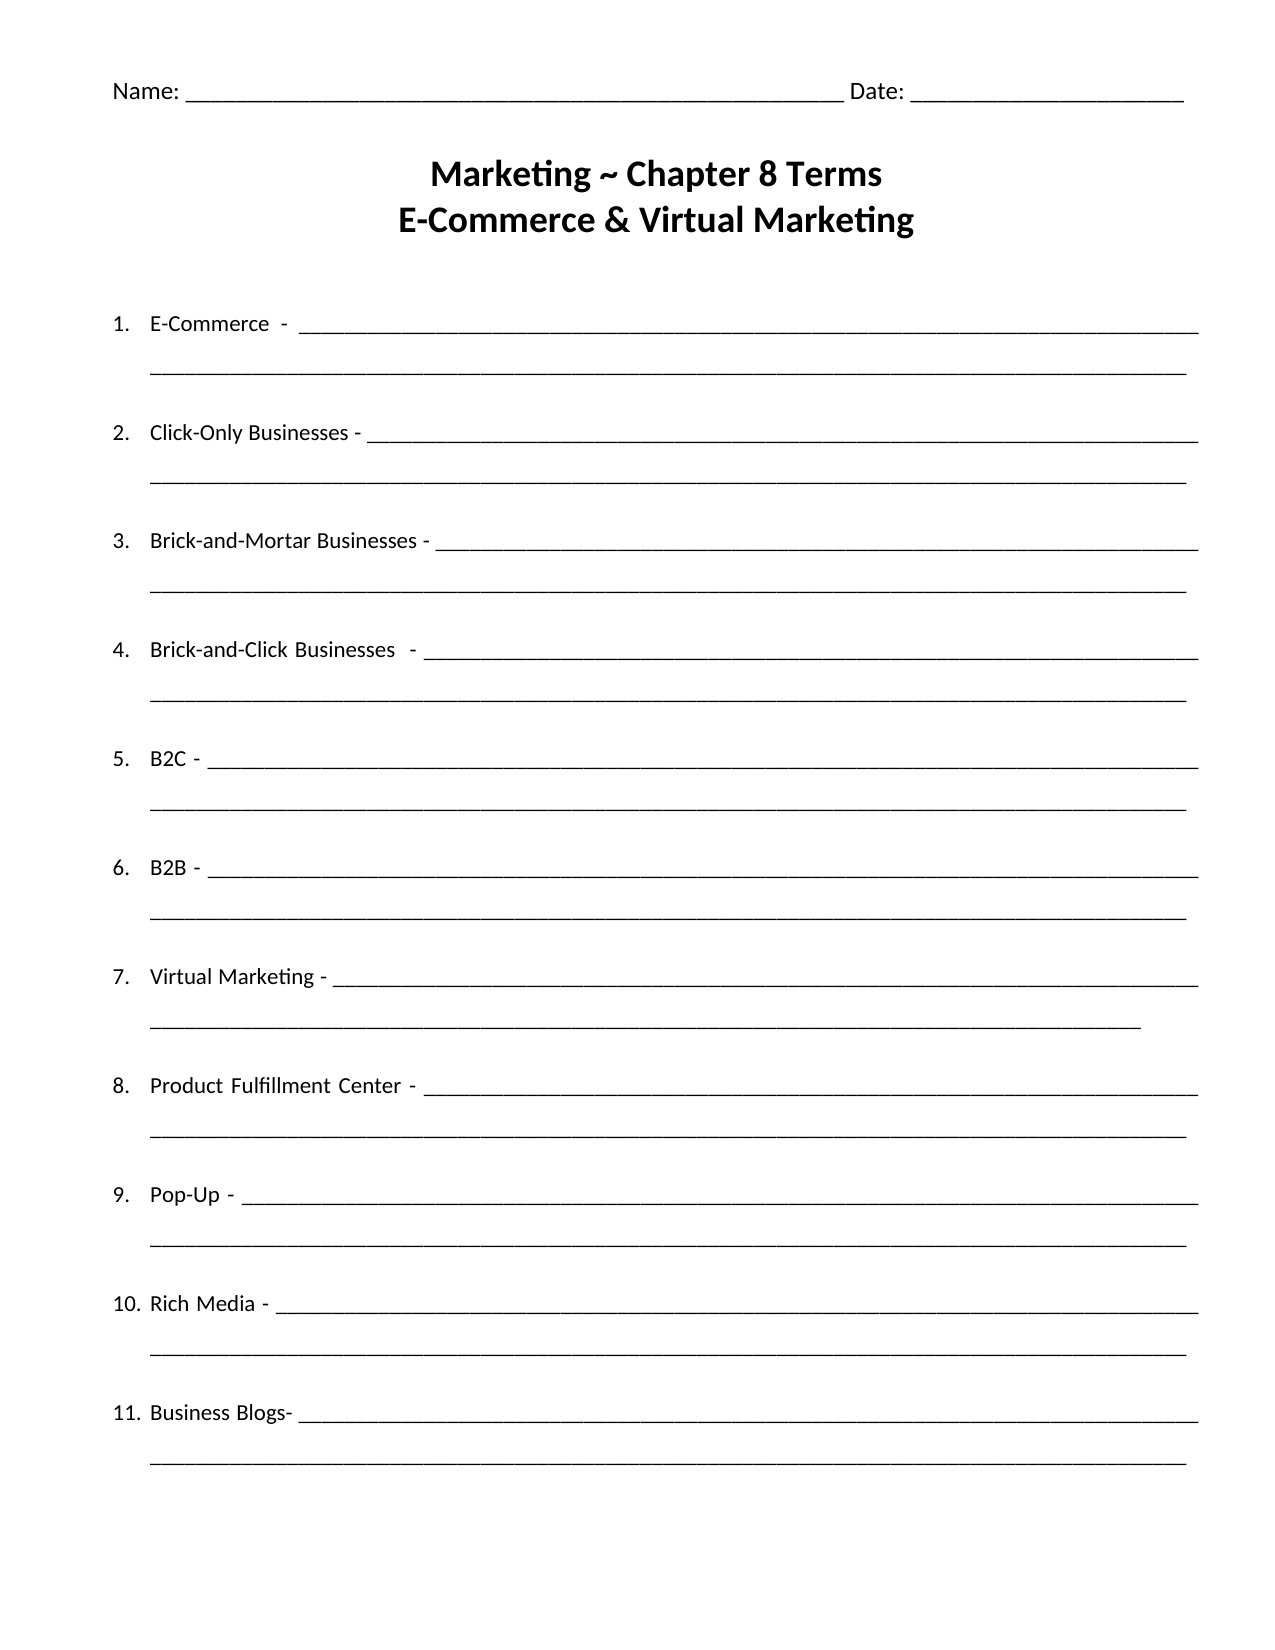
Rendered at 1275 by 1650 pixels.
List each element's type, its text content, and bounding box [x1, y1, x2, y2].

list E-Commerce - _______________________________________________________________________________ ___________________________________________________________________________________________ [112, 309, 1200, 379]
list B2C - _______________________________________________________________________________________ ___________________________________________________________________________________________ [112, 744, 1200, 814]
list Brick-and-Mortar Businesses - ___________________________________________________________________ ___________________________________________________________________________________________ [112, 527, 1200, 597]
list B2B - _______________________________________________________________________________________ ___________________________________________________________________________________________ [112, 853, 1200, 923]
list Virtual Marketing - ____________________________________________________________________________ _______________________________________________________________________________________ [112, 962, 1200, 1032]
list Business Blogs- _______________________________________________________________________________ ___________________________________________________________________________________________ [112, 1398, 1200, 1468]
text E-Commerce & Virtual Marketing [112, 196, 1200, 242]
list Rich Media - _________________________________________________________________________________ ___________________________________________________________________________________________ [112, 1289, 1200, 1359]
text Marketing ~ Chapter 8 Terms [112, 150, 1200, 196]
list Pop-Up - ____________________________________________________________________________________ ___________________________________________________________________________________________ [112, 1180, 1200, 1250]
list Product Fulfillment Center - ____________________________________________________________________ ___________________________________________________________________________________________ [112, 1071, 1200, 1141]
list Click-Only Businesses - _________________________________________________________________________ ___________________________________________________________________________________________ [112, 418, 1200, 488]
list Brick-and-Click Businesses - ____________________________________________________________________ ___________________________________________________________________________________________ [112, 636, 1200, 706]
